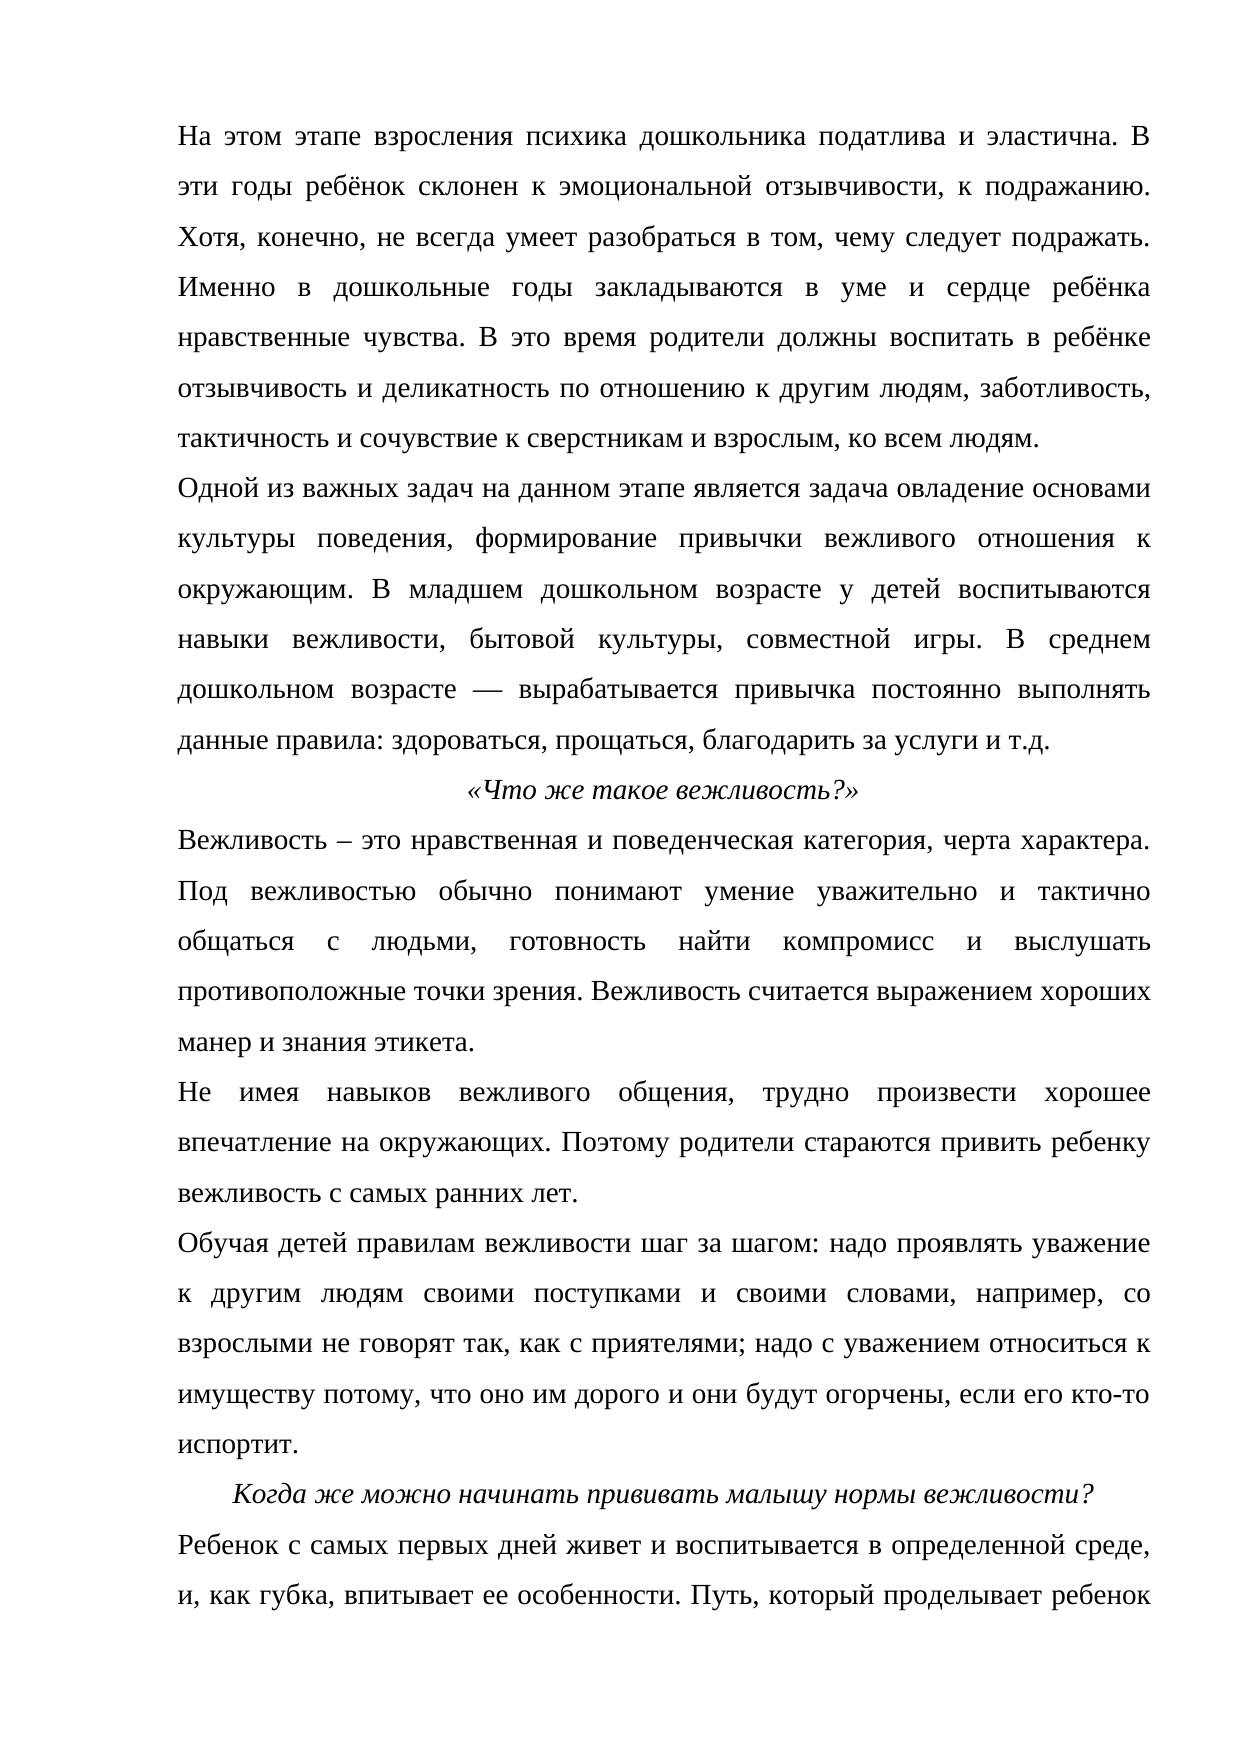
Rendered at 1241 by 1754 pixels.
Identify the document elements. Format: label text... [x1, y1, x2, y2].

text Обучая детей правилам вежливости шаг за шагом: надо проявлять уважение к другим людям своими поступками и своими словами, например, со взрослыми не говорят так, как с приятелями; надо с уважением относиться к имуществу потому, что оно им дорого и они будут огорчены, если его кто-то испортит. [177, 1225, 1152, 1460]
text На этом этапе взросления психика дошкольника податлива и эластична. В эти годы ребёнок склонен к эмоциональной отзывчивости, к подражанию. Хотя, конечно, не всегда умеет разобраться в том, чему следует подражать. Именно в дошкольные годы закладываются в уме и сердце ребёнка нравственные чувства. В это время родители должны воспитать в ребёнке отзывчивость и деликатность по отношению к другим людям, заботливость, тактичность и сочувствие к сверстникам и взрослым, ко всем людям. [177, 118, 1152, 453]
text Вежливость – это нравственная и поведенческая категория, черта характера. Под вежливостью обычно понимают умение уважительно и тактично общаться с людьми, готовность найти компромисс и выслушать противоположные точки зрения. Вежливость считается выражением хороших манер и знания этикета. [177, 822, 1152, 1057]
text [177, 1527, 1152, 1611]
text Не имея навыков вежливого общения, трудно произвести хорошее впечатление на окружающих. Поэтому родители стараются привить ребенку вежливость с самых ранних лет. [177, 1074, 1152, 1208]
text «Что же такое вежливость?» [177, 772, 1152, 806]
text Одной из важных задач на данном этапе является задача овладение основами культуры поведения, формирование привычки вежливого отношения к окружающим. В младшем дошкольном возрасте у детей воспитываются навыки вежливости, бытовой культуры, совместной игры. В среднем дошкольном возрасте — вырабатывается привычка постоянно выполнять данные правила: здороваться, прощаться, благодарить за услуги и т.д. [177, 470, 1152, 755]
text Когда же можно начинать прививать малышу нормы вежливости? [177, 1477, 1152, 1510]
